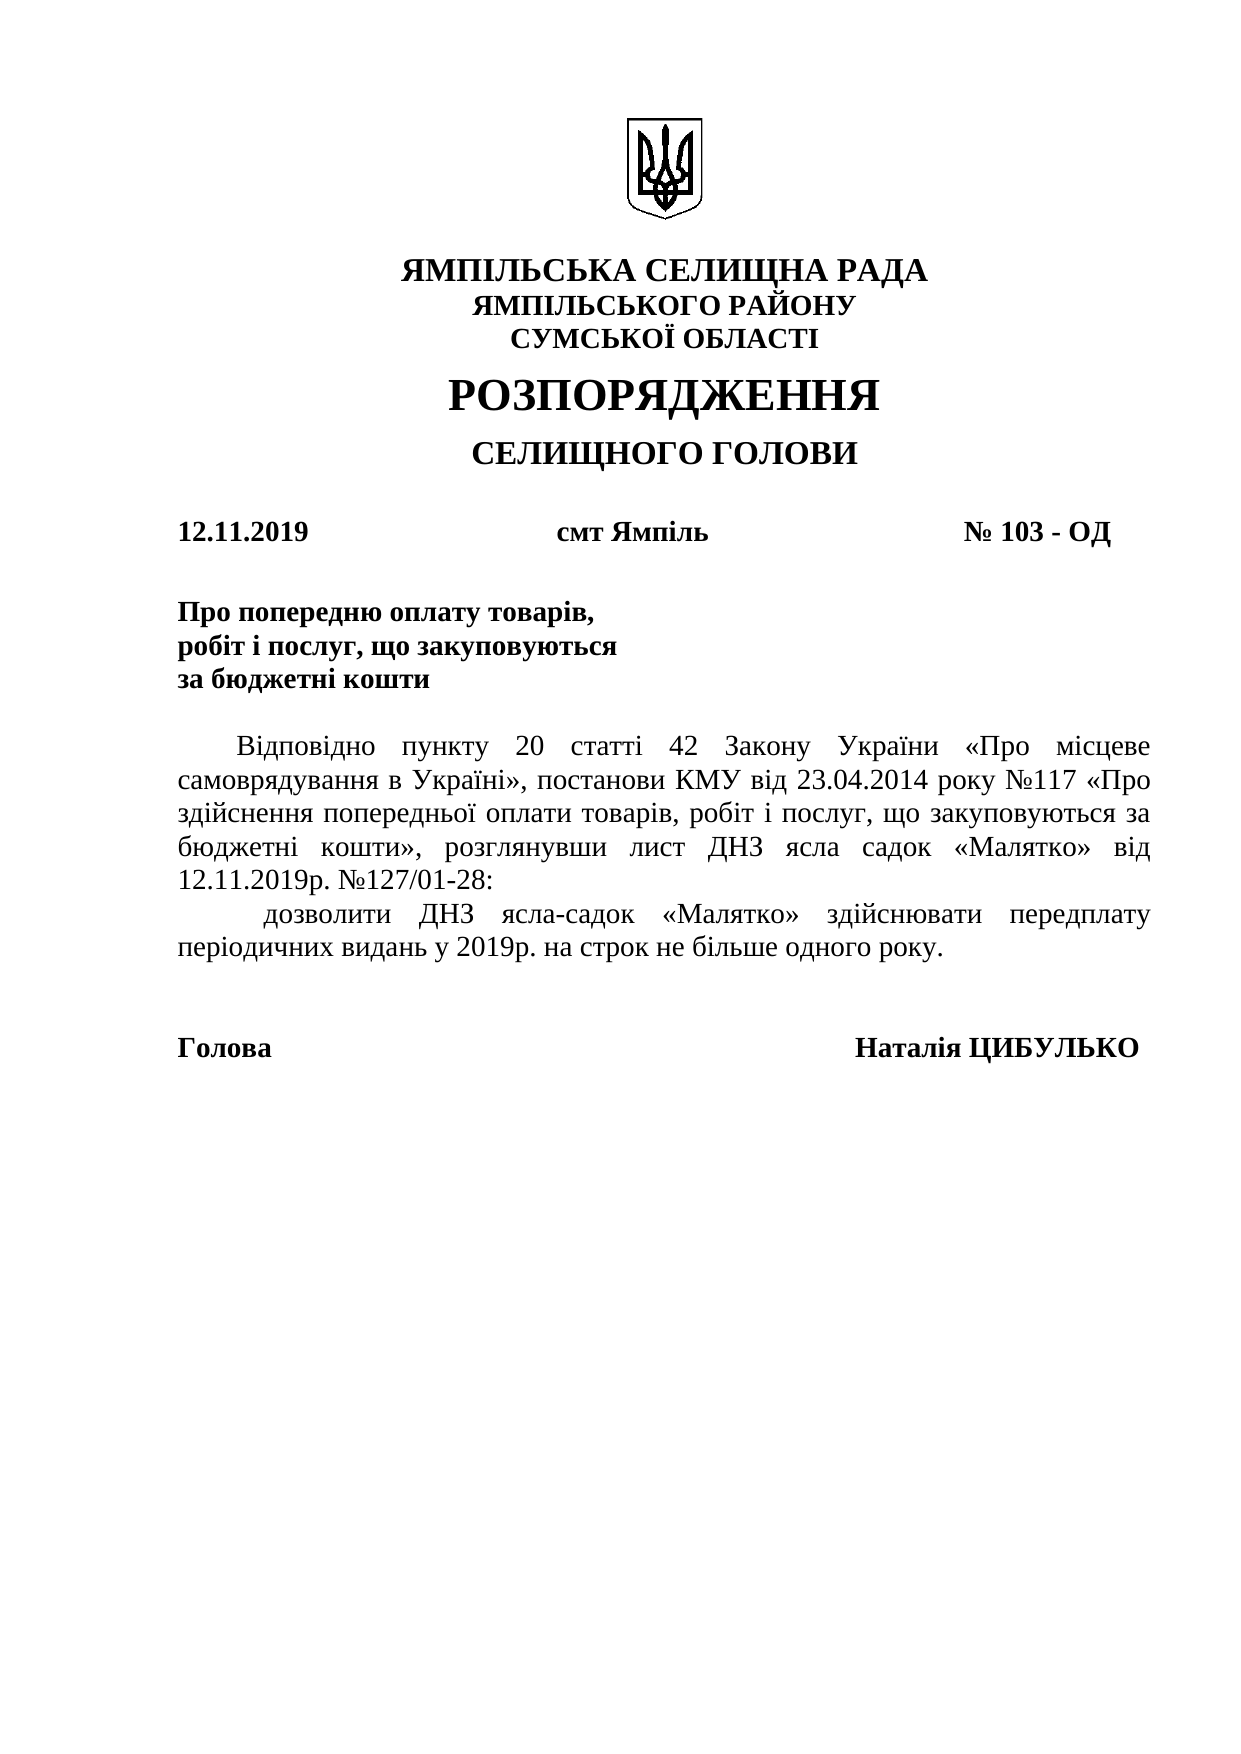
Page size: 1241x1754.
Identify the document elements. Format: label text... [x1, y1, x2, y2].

text 12.11.2019 смт Ямпіль № 103 - ОД [177, 514, 1152, 548]
text за бюджетні кошти [177, 661, 1152, 695]
text СУМСЬКОЇ ОБЛАСТІ [177, 322, 1152, 355]
text РОЗПОРЯДЖЕННЯ [177, 368, 1152, 420]
text ЯМПІЛЬСЬКОГО РАЙОНУ [177, 288, 1152, 322]
text дозволити ДНЗ ясла-садок «Малятко» здійснювати передплату періодичних видань у 2019р. на строк не більше одного року. [177, 896, 1152, 963]
text Відповідно пункту 20 статті 42 Закону України «Про місцеве самоврядування в Україні», постанови КМУ від 23.04.2014 року №117 «Про здійснення попередньої оплати товарів, робіт і послуг, що закуповуються за бюджетні кошти», розглянувши лист ДНЗ ясла садок «Малятко» від 12.11.2019р. №127/01-28: [177, 728, 1152, 896]
text Голова Наталія ЦИБУЛЬКО [177, 1030, 1152, 1064]
text СЕЛИЩНОГО ГОЛОВИ [177, 433, 1152, 471]
text ЯМПІЛЬСЬКА СЕЛИЩНА РАДА [177, 250, 1152, 288]
text Про попередню оплату товарів, [177, 594, 1152, 628]
text робіт і послуг, що закуповуються [177, 628, 1152, 661]
picture [626, 118, 703, 221]
